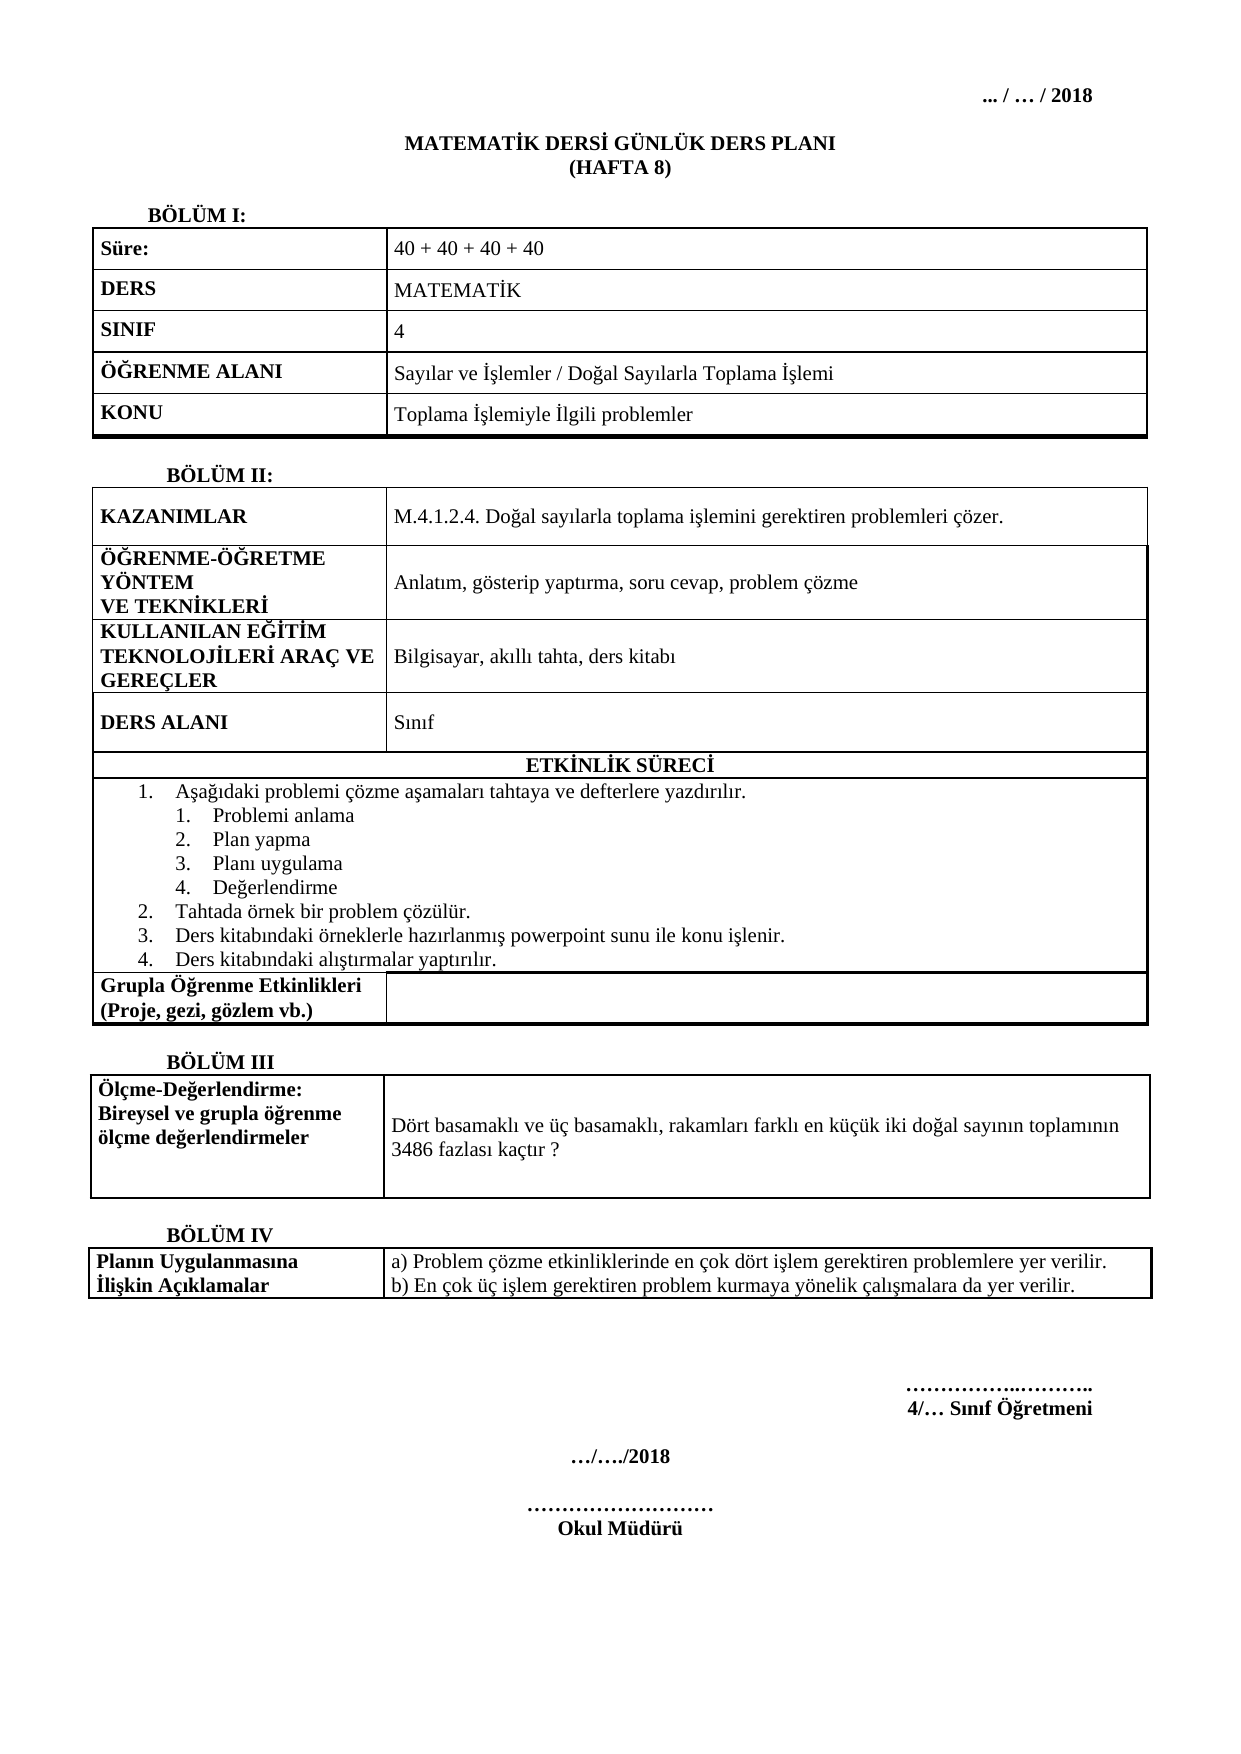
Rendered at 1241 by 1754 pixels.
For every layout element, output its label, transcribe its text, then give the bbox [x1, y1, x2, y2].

text Okul Müdürü [148, 1516, 1092, 1540]
table_cell DERS [94, 270, 386, 310]
table_cell KONU [94, 394, 386, 434]
table_header M.4.1.2.4. Doğal sayılarla toplama işlemini gerektiren problemleri çözer. [387, 488, 1147, 545]
table_header a) Problem çözme etkinliklerinde en çok dört işlem gerektiren problemlere yer verilir. b) En çok üç işlem gerektiren problem kurmaya yönelik çalışmalara da yer verilir. [385, 1249, 1150, 1297]
table_cell [387, 974, 1146, 1022]
table_cell DERS ALANI [94, 693, 386, 751]
table_header 40 + 40 + 40 + 40 [388, 229, 1146, 268]
text ... / … / 2018 [148, 83, 1092, 107]
table_header Dört basamaklı ve üç basamaklı, rakamları farklı en küçük iki doğal sayının toplamının 3486 fazlası kaçtır ? [385, 1076, 1149, 1197]
table_cell ÖĞRENME-ÖĞRETME YÖNTEM VE TEKNİKLERİ [93, 546, 386, 618]
table_cell ÖĞRENME ALANI [94, 353, 386, 392]
text 4/… Sınıf Öğretmeni [148, 1396, 1092, 1419]
text ……………………… [148, 1492, 1092, 1516]
subtitle BÖLÜM IV [148, 1223, 1092, 1247]
table_cell SINIF [94, 311, 386, 351]
table_cell Bilgisayar, akıllı tahta, ders kitabı [387, 620, 1146, 692]
table_header Süre: [94, 229, 386, 268]
table_cell ETKİNLİK SÜRECİ [94, 753, 1146, 777]
table_header Ölçme-Değerlendirme: Bireysel ve grupla öğrenme ölçme değerlendirmeler [92, 1076, 383, 1197]
table_header Planın Uygulanmasına İlişkin Açıklamalar [90, 1249, 383, 1297]
table_cell Sayılar ve İşlemler / Doğal Sayılarla Toplama İşlemi [388, 353, 1146, 392]
table_cell 4 [388, 311, 1146, 351]
text BÖLÜM II: [148, 463, 1092, 487]
table_cell Sınıf [387, 693, 1146, 751]
text …/…./2018 [148, 1444, 1092, 1468]
table_cell Anlatım, gösterip yaptırma, soru cevap, problem çözme [387, 546, 1146, 618]
table_cell Toplama İşlemiyle İlgili problemler [388, 394, 1146, 434]
text (HAFTA 8) [148, 155, 1092, 179]
text BÖLÜM I: [148, 203, 1092, 227]
table_cell KULLANILAN EĞİTİM TEKNOLOJİLERİ ARAÇ VE GEREÇLER [93, 620, 386, 692]
table_cell Aşağıdaki problemi çözme aşamaları tahtaya ve defterlere yazdırılır. Problemi anlama Plan yapma Planı uygulama Değerlendirme Tahtada örnek bir problem çözülür. Ders kitabındaki örneklerle hazırlanmış powerpoint sunu ile konu işlenir. Ders kitabındaki alıştırmalar yaptırılır. [94, 779, 1146, 971]
table_header KAZANIMLAR [93, 488, 386, 545]
text ……………..……….. [148, 1371, 1092, 1396]
table_cell MATEMATİK [388, 270, 1146, 310]
subtitle BÖLÜM III [148, 1050, 1092, 1074]
table_cell Grupla Öğrenme Etkinlikleri (Proje, gezi, gözlem vb.) [94, 973, 386, 1022]
text MATEMATİK DERSİ GÜNLÜK DERS PLANI [148, 131, 1092, 155]
